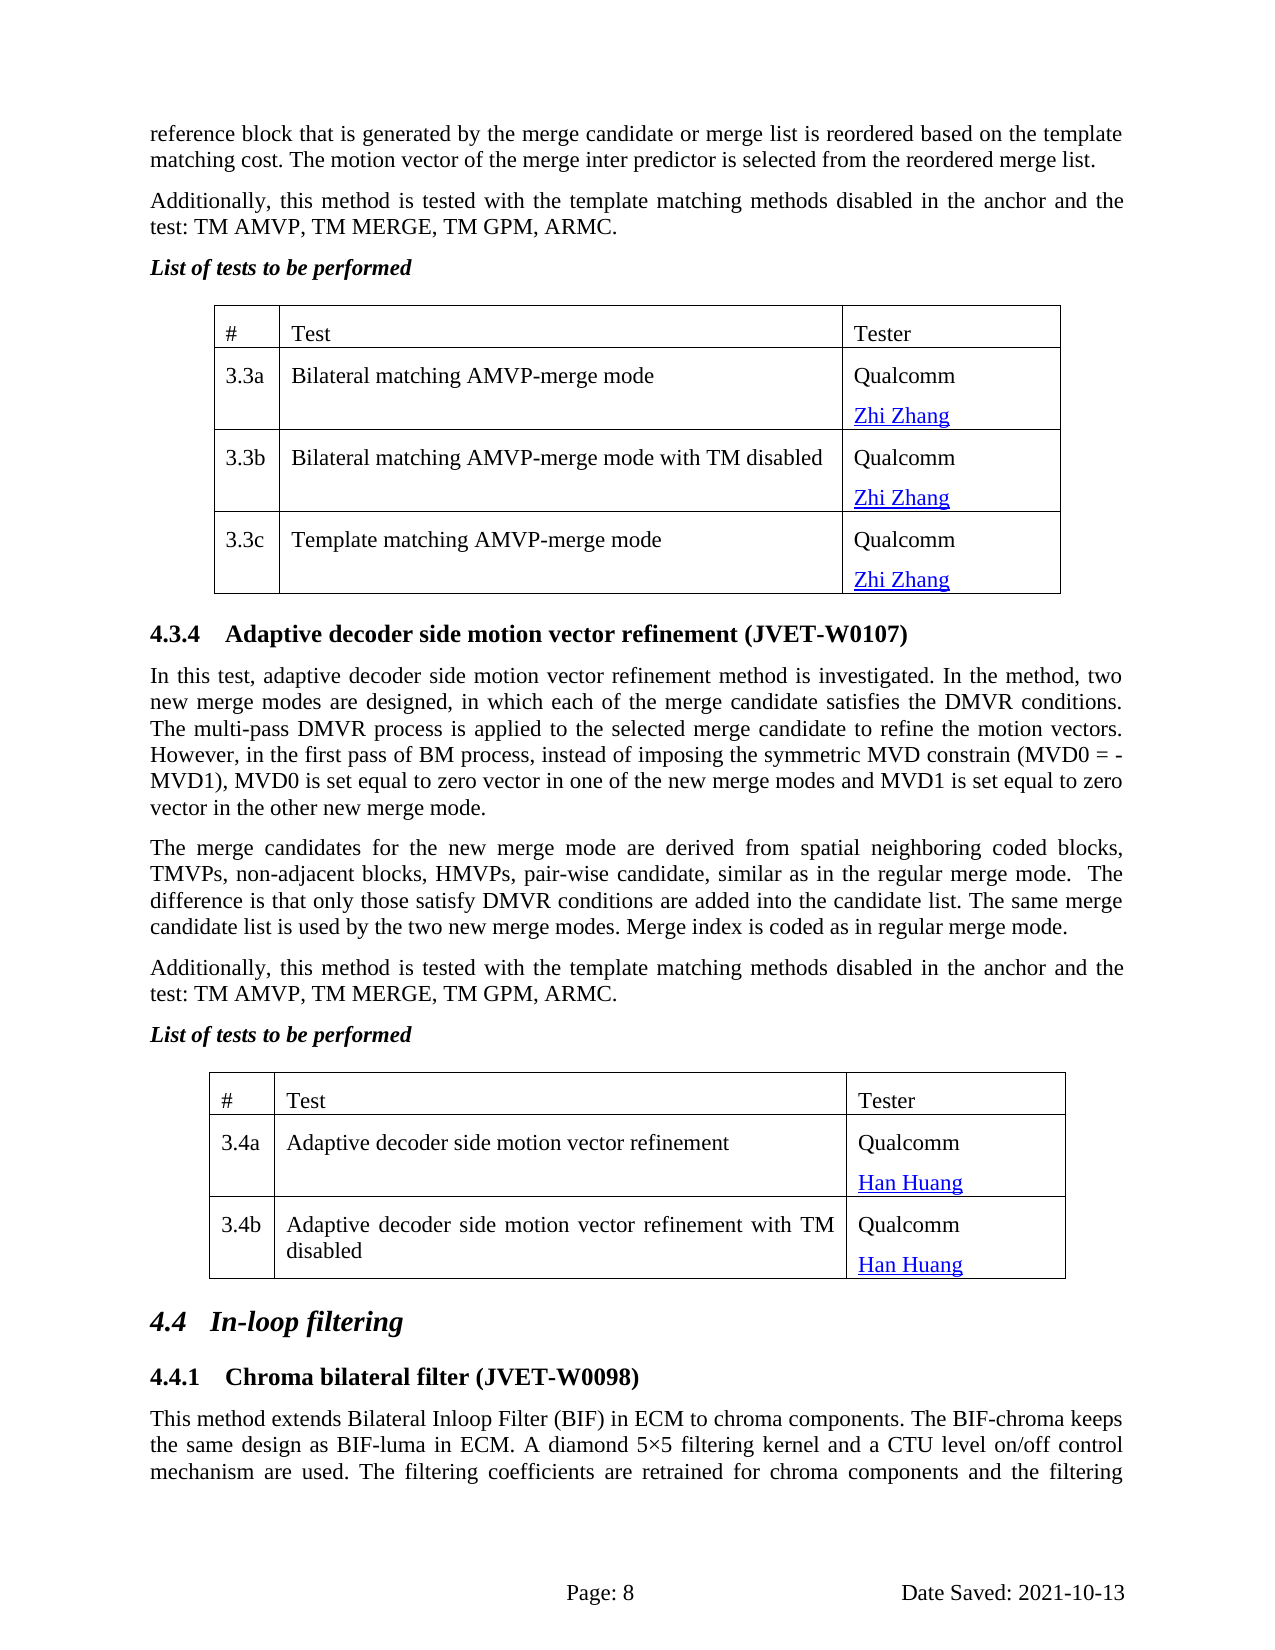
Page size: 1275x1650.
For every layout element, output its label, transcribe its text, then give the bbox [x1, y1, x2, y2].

table_cell 3.3b [215, 430, 279, 511]
text In this test, adaptive decoder side motion vector refinement method is investigated. In the method, two new merge modes are designed, in which each of the merge candidate satisfies the DMVR conditions. The multi-pass DMVR process is applied to the selected merge candidate to refine the motion vectors. However, in the first pass of BM process, instead of imposing the symmetric MVD constrain (MVD0 = -MVD1), MVD0 is set equal to zero vector in one of the new merge modes and MVD1 is set equal to zero vector in the other new merge mode. [150, 662, 1125, 820]
table_header Tester [843, 306, 1060, 347]
subtitle Chroma bilateral filter (JVET-W0098) [150, 1362, 1125, 1391]
table_cell Qualcomm Zhi Zhang [843, 512, 1060, 593]
table_cell Adaptive decoder side motion vector refinement with TM disabled [275, 1197, 846, 1278]
table_cell 3.4a [210, 1115, 274, 1196]
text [150, 120, 1125, 173]
text List of tests to be performed [150, 1021, 1125, 1047]
table_header # [210, 1073, 274, 1113]
table_cell Bilateral matching AMVP-merge mode with TM disabled [280, 430, 842, 511]
table_cell 3.3c [215, 512, 279, 593]
table_cell Template matching AMVP-merge mode [280, 512, 842, 593]
text List of tests to be performed [150, 254, 1125, 280]
table_cell Adaptive decoder side motion vector refinement [275, 1115, 846, 1196]
subtitle In-loop filtering [150, 1304, 1125, 1337]
table_cell Qualcomm Zhi Zhang [843, 348, 1060, 429]
table_header Tester [847, 1073, 1065, 1113]
subtitle Adaptive decoder side motion vector refinement (JVET-W0107) [150, 619, 1125, 648]
table_cell Qualcomm Han Huang [847, 1197, 1065, 1278]
text Additionally, this method is tested with the template matching methods disabled in the anchor and the test: TM AMVP, TM MERGE, TM GPM, ARMC. [150, 187, 1125, 239]
table_cell 3.4b [210, 1197, 274, 1278]
text The merge candidates for the new merge mode are derived from spatial neighboring coded blocks, TMVPs, non-adjacent blocks, HMVPs, pair-wise candidate, similar as in the regular merge mode. The difference is that only those satisfy DMVR conditions are added into the candidate list. The same merge candidate list is used by the two new merge modes. Merge index is coded as in regular merge mode. [150, 834, 1125, 939]
text Additionally, this method is tested with the template matching methods disabled in the anchor and the test: TM AMVP, TM MERGE, TM GPM, ARMC. [150, 954, 1125, 1006]
table_header Test [275, 1073, 846, 1113]
table_header Test [280, 306, 842, 347]
table_cell Qualcomm Han Huang [847, 1115, 1065, 1196]
table_header # [215, 306, 279, 347]
table_cell 3.3a [215, 348, 279, 429]
table_cell Qualcomm Zhi Zhang [843, 430, 1060, 511]
table_cell Bilateral matching AMVP-merge mode [280, 348, 842, 429]
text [150, 1405, 1125, 1484]
